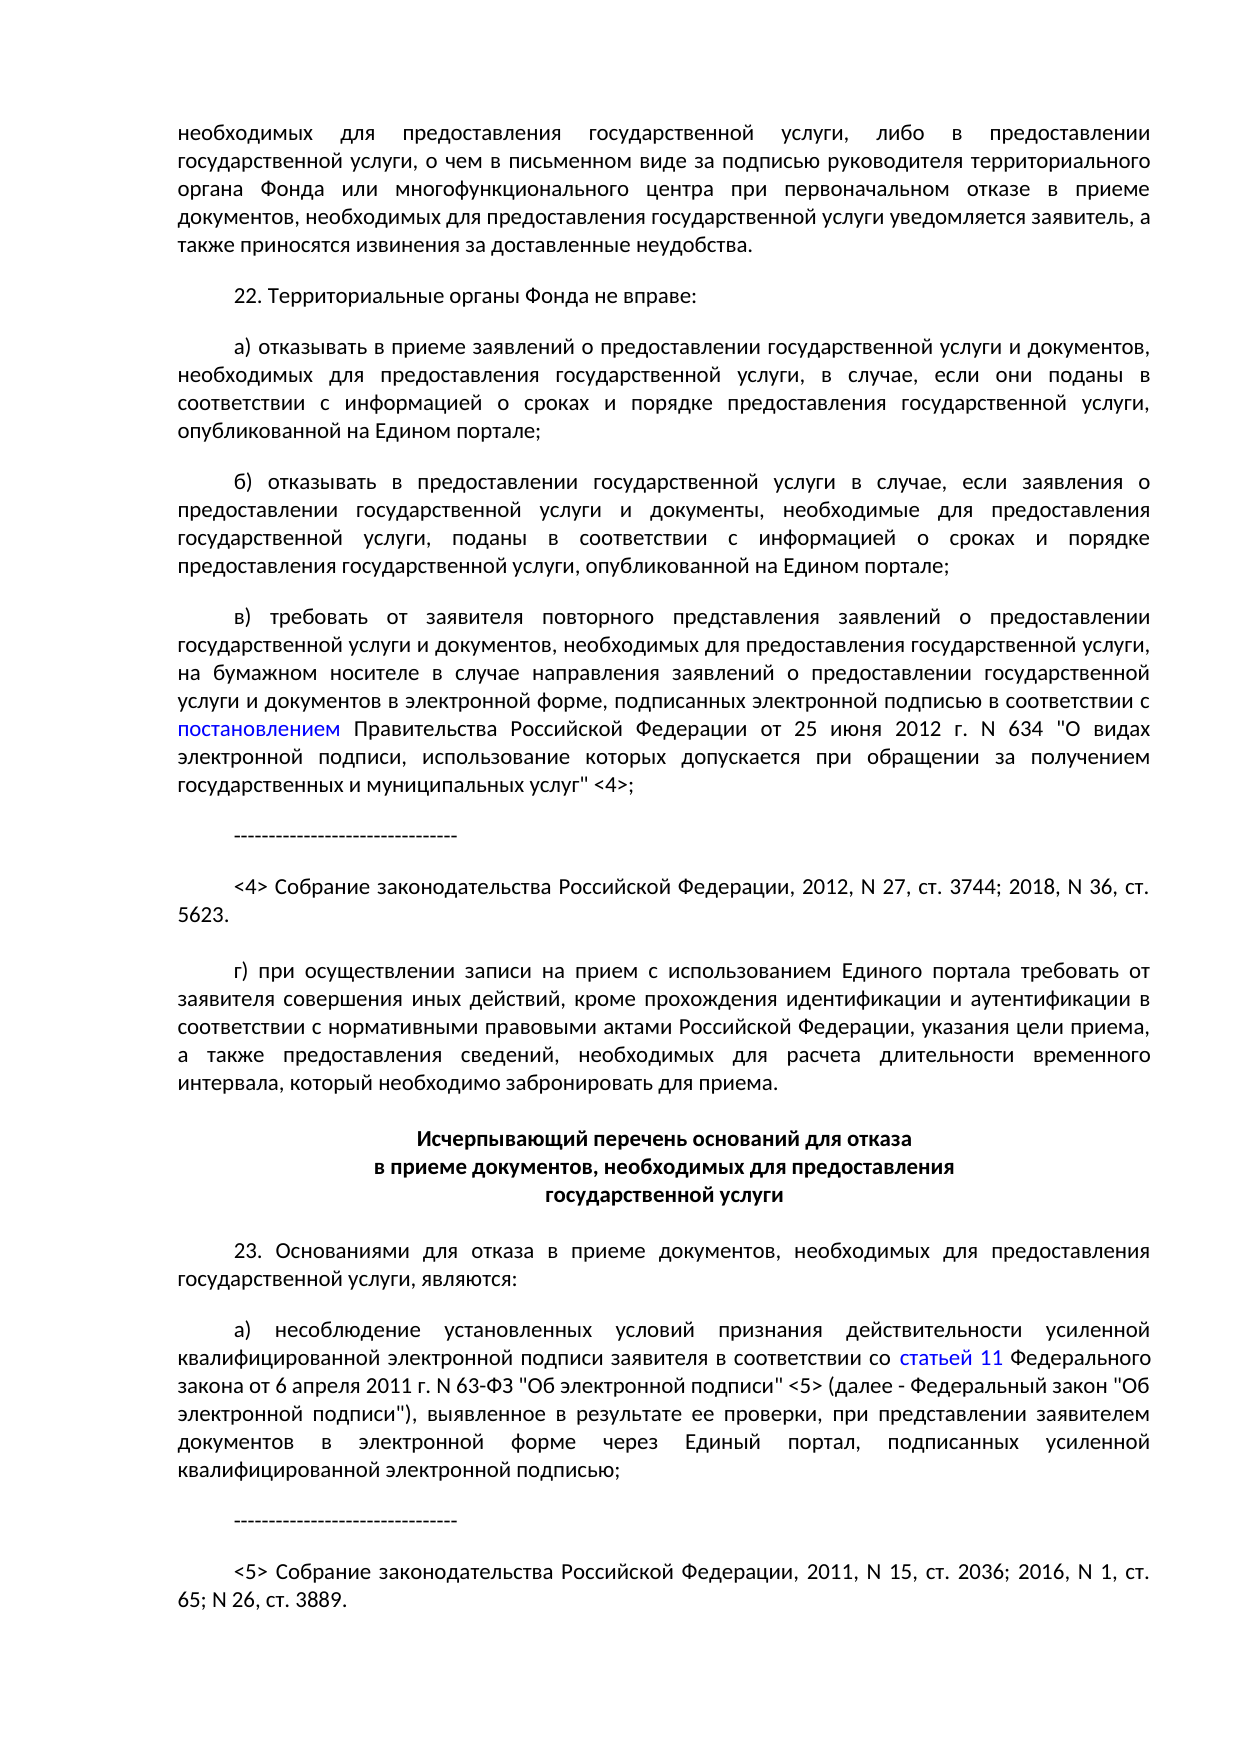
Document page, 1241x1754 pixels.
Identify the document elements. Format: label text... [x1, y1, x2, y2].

text а) отказывать в приеме заявлений о предоставлении государственной услуги и документов, необходимых для предоставления государственной услуги, в случае, если они поданы в соответствии с информацией о сроках и порядке предоставления государственной услуги, опубликованной на Едином портале; [177, 332, 1152, 444]
text б) отказывать в предоставлении государственной услуги в случае, если заявления о предоставлении государственной услуги и документы, необходимые для предоставления государственной услуги, поданы в соответствии с информацией о сроках и порядке предоставления государственной услуги, опубликованной на Едином портале; [177, 467, 1152, 579]
text в) требовать от заявителя повторного представления заявлений о предоставлении государственной услуги и документов, необходимых для предоставления государственной услуги, на бумажном носителе в случае направления заявлений о предоставлении государственной услуги и документов в электронной форме, подписанных электронной подписью в соответствии с постановлением Правительства Российской Федерации от 25 июня 2012 г. N 634 "О видах электронной подписи, использование которых допускается при обращении за получением государственных и муниципальных услуг" <4>; [177, 602, 1152, 798]
title Исчерпывающий перечень оснований для отказа [177, 1124, 1152, 1152]
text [177, 118, 1152, 258]
text 22. Территориальные органы Фонда не вправе: [177, 281, 1152, 309]
text -------------------------------- [177, 1506, 1152, 1534]
text <5> Собрание законодательства Российской Федерации, 2011, N 15, ст. 2036; 2016, N 1, ст. 65; N 26, ст. 3889. [177, 1557, 1152, 1613]
title государственной услуги [177, 1180, 1152, 1208]
title в приеме документов, необходимых для предоставления [177, 1152, 1152, 1180]
text г) при осуществлении записи на прием с использованием Единого портала требовать от заявителя совершения иных действий, кроме прохождения идентификации и аутентификации в соответствии с нормативными правовыми актами Российской Федерации, указания цели приема, а также предоставления сведений, необходимых для расчета длительности временного интервала, который необходимо забронировать для приема. [177, 956, 1152, 1096]
text -------------------------------- [177, 821, 1152, 849]
text <4> Собрание законодательства Российской Федерации, 2012, N 27, ст. 3744; 2018, N 36, ст. 5623. [177, 872, 1152, 928]
text 23. Основаниями для отказа в приеме документов, необходимых для предоставления государственной услуги, являются: [177, 1236, 1152, 1292]
text а) несоблюдение установленных условий признания действительности усиленной квалифицированной электронной подписи заявителя в соответствии со статьей 11 Федерального закона от 6 апреля 2011 г. N 63-ФЗ "Об электронной подписи" <5> (далее - Федеральный закон "Об электронной подписи"), выявленное в результате ее проверки, при представлении заявителем документов в электронной форме через Единый портал, подписанных усиленной квалифицированной электронной подписью; [177, 1315, 1152, 1483]
